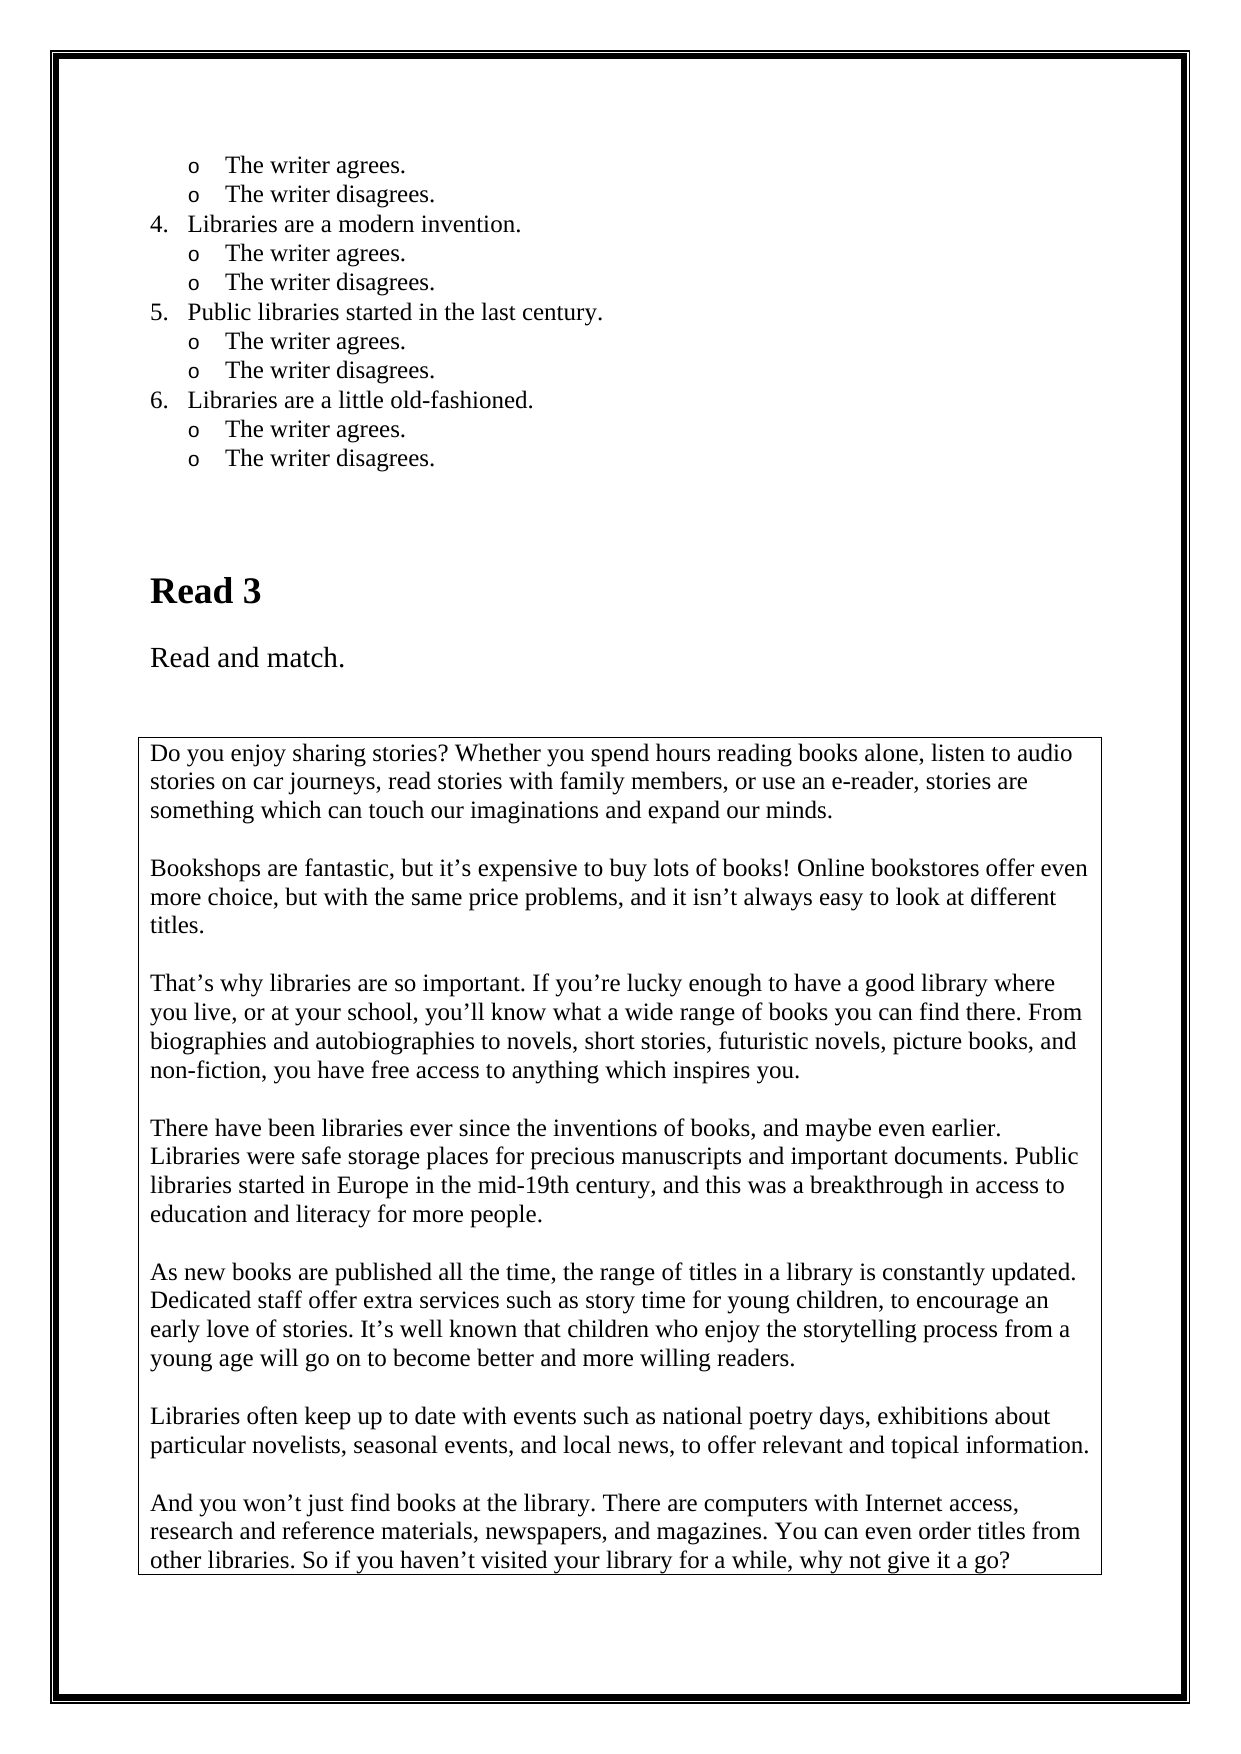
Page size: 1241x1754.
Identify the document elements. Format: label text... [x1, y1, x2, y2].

list Libraries are a little old-fashioned. [150, 385, 1090, 414]
list Public libraries started in the last century. [150, 297, 1090, 326]
list The writer agrees. [187, 238, 1090, 267]
list The writer agrees. [187, 326, 1090, 355]
list The writer disagrees. [187, 443, 1090, 473]
list The writer agrees. [187, 150, 1090, 179]
list The writer disagrees. [187, 179, 1090, 209]
table_header Do you enjoy sharing stories? Whether you spend hours reading books alone, listen to audio stories on car journeys, read stories with family members, or use an e-reader, stories are something which can touch our imaginations and expand our minds. Bookshops are fantastic, but it’s expensive to buy lots of books! Online bookstores offer even more choice, but with the same price problems, and it isn’t always easy to look at different titles. That’s why libraries are so important. If you’re lucky enough to have a good library where you live, or at your school, you’ll know what a wide range of books you can find there. From biographies and autobiographies to novels, short stories, futuristic novels, picture books, and non-fiction, you have free access to anything which inspires you. There have been libraries ever since the inventions of books, and maybe even earlier. Libraries were safe storage places for precious manuscripts and important documents. Public libraries started in Europe in the mid-19th century, and this was a breakthrough in access to education and literacy for more people. As new books are published all the time, the range of titles in a library is constantly updated. Dedicated staff offer extra services such as story time for young children, to encourage an early love of stories. It’s well known that children who enjoy the storytelling process from a young age will go on to become better and more willing readers. Libraries often keep up to date with events such as national poetry days, exhibitions about particular novelists, seasonal events, and local news, to offer relevant and topical information. And you won’t just find books at the library. There are computers with Internet access, research and reference materials, newspapers, and magazines. You can even order titles from other libraries. So if you haven’t visited your library for a while, why not give it a go? [139, 738, 1101, 1574]
text Read 3 [150, 568, 1090, 611]
list Libraries are a modern invention. [150, 209, 1090, 238]
list The writer agrees. [187, 414, 1090, 443]
text Read and match. [150, 640, 1090, 674]
list The writer disagrees. [187, 267, 1090, 297]
list The writer disagrees. [187, 355, 1090, 385]
